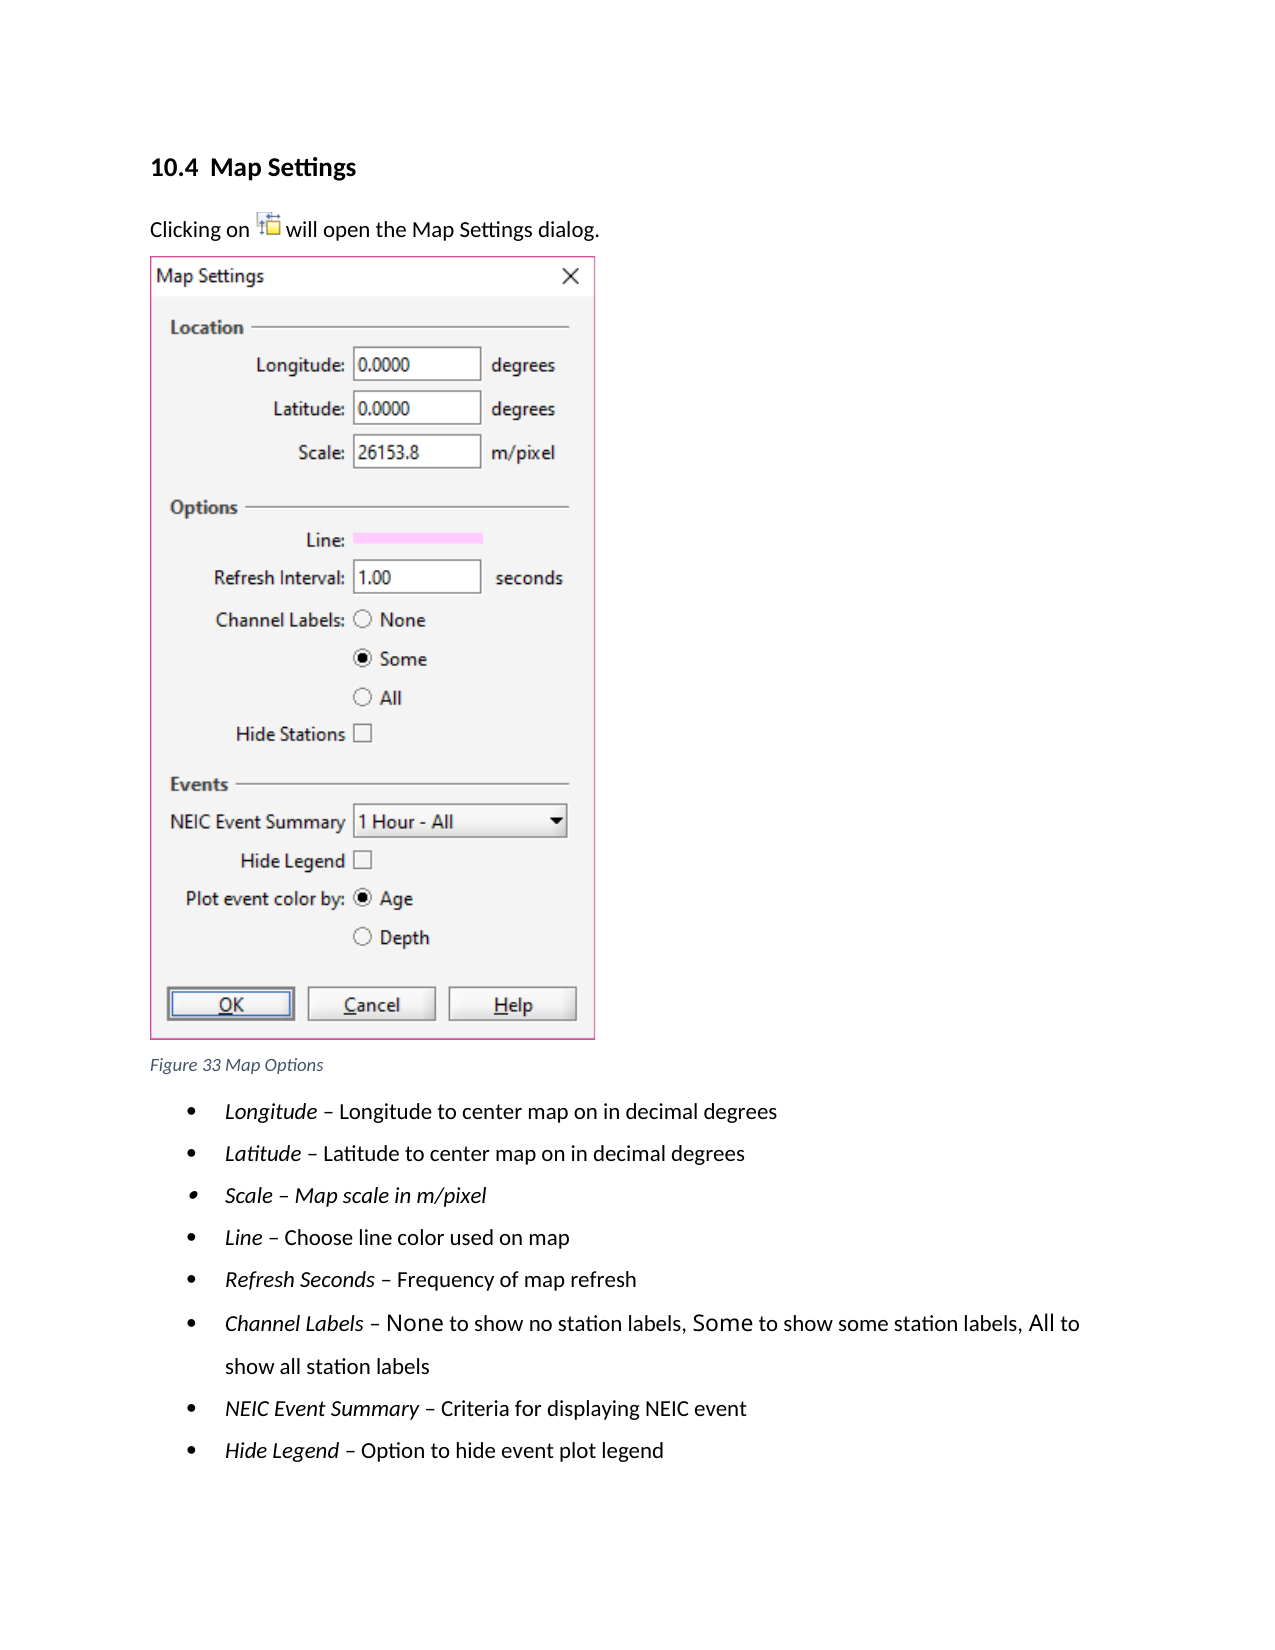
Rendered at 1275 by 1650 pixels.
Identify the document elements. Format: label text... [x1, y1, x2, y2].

subtitle Map Settings [150, 150, 1125, 183]
text Figure 33 Map Options [150, 1053, 1125, 1076]
list Hide Legend – Option to hide event plot legend [187, 1436, 1125, 1464]
list Scale – Map scale in m/pixel [187, 1181, 1125, 1209]
list Refresh Seconds – Frequency of map refresh [187, 1265, 1125, 1293]
text Clicking on will open the Map Settings dialog. [150, 212, 1125, 243]
list Line – Choose line color used on map [187, 1223, 1125, 1251]
list Longitude – Longitude to center map on in decimal degrees [187, 1097, 1125, 1125]
picture [255, 212, 281, 237]
list Latitude – Latitude to center map on in decimal degrees [187, 1139, 1125, 1167]
list Channel Labels – None to show no station labels, Some to show some station labels, All to show all station labels [187, 1307, 1125, 1380]
picture [150, 256, 596, 1040]
list NEIC Event Summary – Criteria for displaying NEIC event [187, 1394, 1125, 1422]
